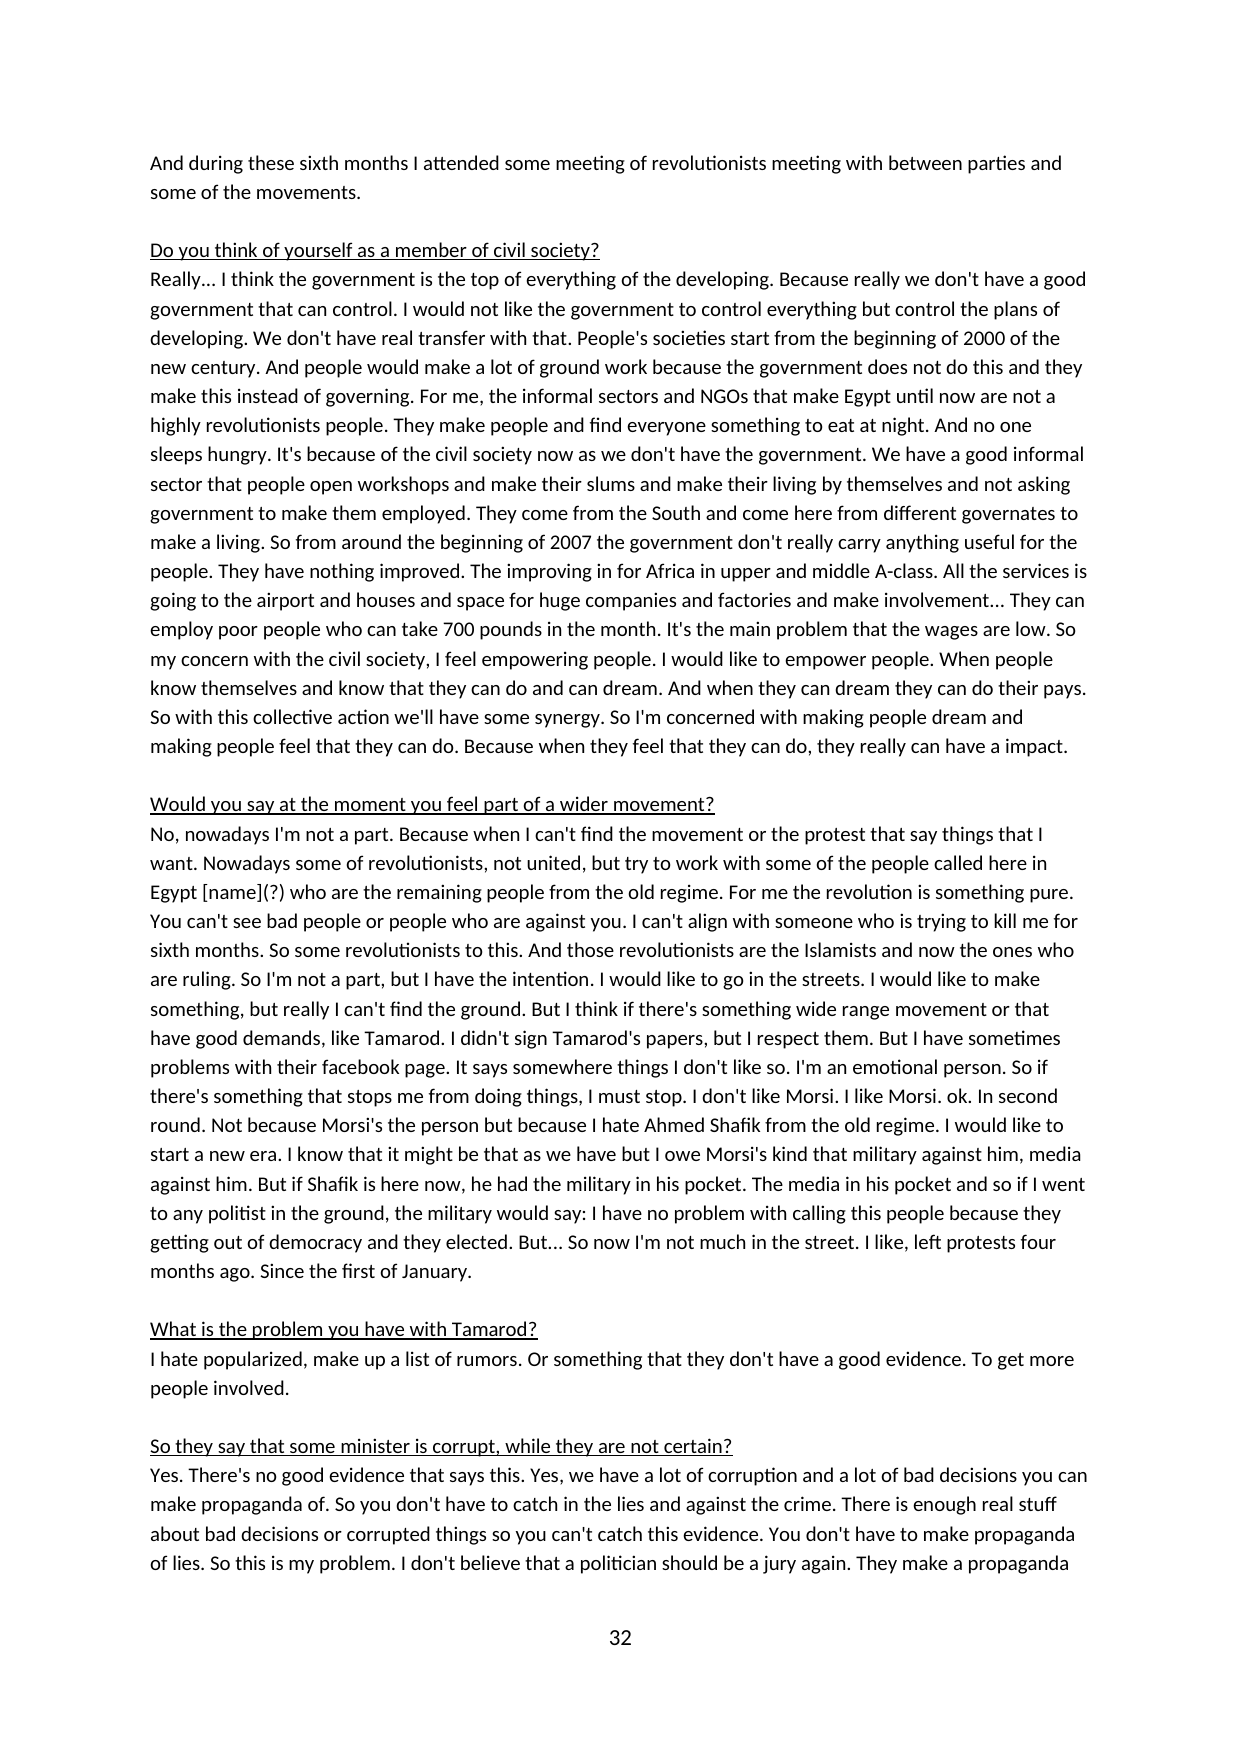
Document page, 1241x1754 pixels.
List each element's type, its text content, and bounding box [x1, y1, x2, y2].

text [150, 1462, 1090, 1575]
text What is the problem you have with Tamarod? [150, 1317, 1090, 1342]
text No, nowadays I'm not a part. Because when I can't find the movement or the protest that say things that I want. Nowadays some of revolutionists, not united, but try to work with some of the people called here in Egypt [name](?) who are the remaining people from the old regime. For me the revolution is something pure. You can't see bad people or people who are against you. I can't align with someone who is trying to kill me for sixth months. So some revolutionists to this. And those revolutionists are the Islamists and now the ones who are ruling. So I'm not a part, but I have the intention. I would like to go in the streets. I would like to make something, but really I can't find the ground. But I think if there's something wide range movement or that have good demands, like Tamarod. I didn't sign Tamarod's papers, but I respect them. But I have sometimes problems with their facebook page. It says somewhere things I don't like so. I'm an emotional person. So if there's something that stops me from doing things, I must stop. I don't like Morsi. I like Morsi. ok. In second round. Not because Morsi's the person but because I hate Ahmed Shafik from the old regime. I would like to start a new era. I know that it might be that as we have but I owe Morsi's kind that military against him, media against him. But if Shafik is here now, he had the military in his pocket. The media in his pocket and so if I went to any politist in the ground, the military would say: I have no problem with calling this people because they getting out of democracy and they elected. But... So now I'm not much in the street. I like, left protests four months ago. Since the first of January. [150, 821, 1090, 1284]
text Do you think of yourself as a member of civil society? [150, 237, 1090, 263]
text Really... I think the government is the top of everything of the developing. Because really we don't have a good government that can control. I would not like the government to control everything but control the plans of developing. We don't have real transfer with that. People's societies start from the beginning of 2000 of the new century. And people would make a lot of ground work because the government does not do this and they make this instead of governing. For me, the informal sectors and NGOs that make Egypt until now are not a highly revolutionists people. They make people and find everyone something to eat at night. And no one sleeps hungry. It's because of the civil society now as we don't have the government. We have a good informal sector that people open workshops and make their slums and make their living by themselves and not asking government to make them employed. They come from the South and come here from different governates to make a living. So from around the beginning of 2007 the government don't really carry anything useful for the people. They have nothing improved. The improving in for Africa in upper and middle A-class. All the services is going to the airport and houses and space for huge companies and factories and make involvement... They can employ poor people who can take 700 pounds in the month. It's the main problem that the wages are low. So my concern with the civil society, I feel empowering people. I would like to empower people. When people know themselves and know that they can do and can dream. And when they can dream they can do their pays. So with this collective action we'll have some synergy. So I'm concerned with making people dream and making people feel that they can do. Because when they feel that they can do, they really can have a impact. [150, 267, 1090, 759]
text So they say that some minister is corrupt, while they are not certain? [150, 1433, 1090, 1459]
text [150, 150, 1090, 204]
text I hate popularized, make up a list of rumors. Or something that they don't have a good evidence. To get more people involved. [150, 1346, 1090, 1400]
text Would you say at the moment you feel part of a wider movement? [150, 792, 1090, 817]
